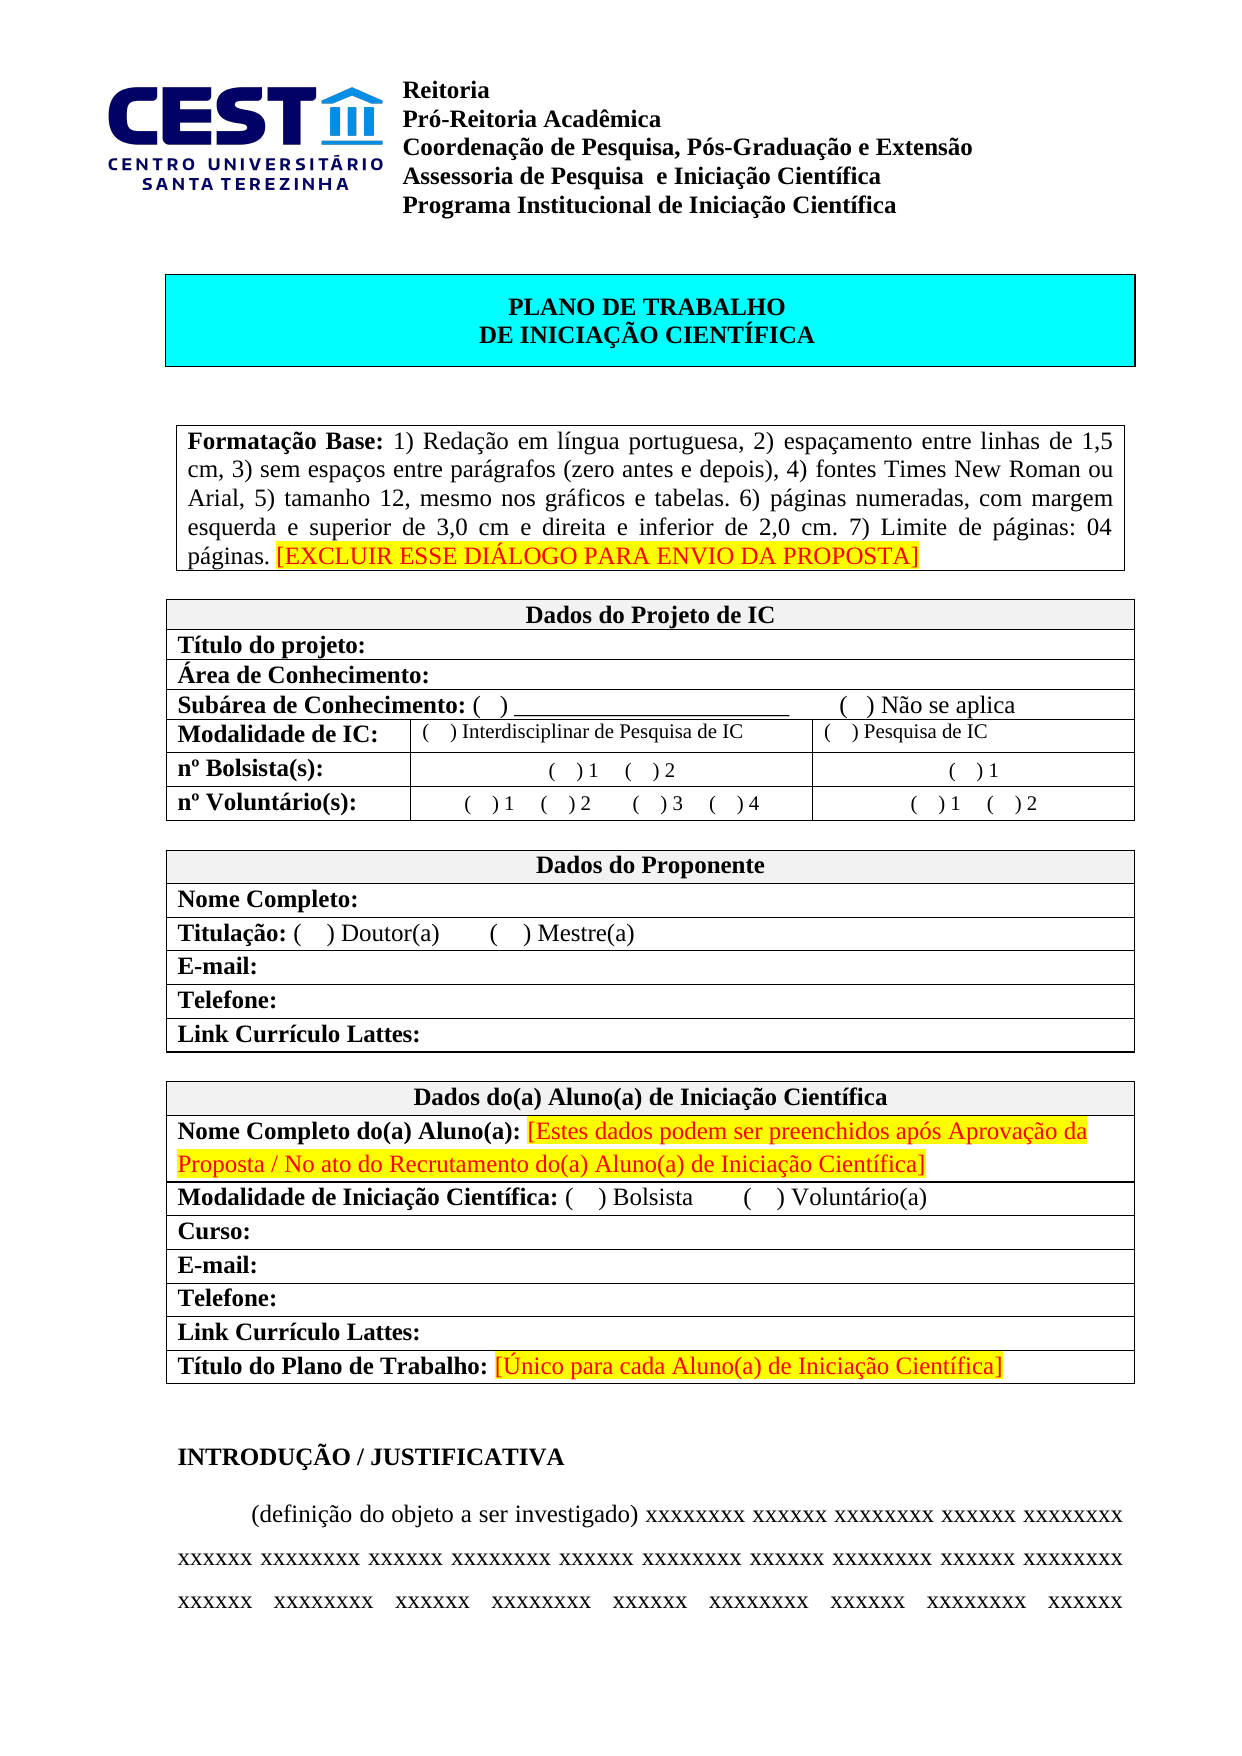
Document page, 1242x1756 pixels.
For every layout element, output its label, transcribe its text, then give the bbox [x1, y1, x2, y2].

table_header Formatação Base: 1) Redação em língua portuguesa, 2) espaçamento entre linhas de 1,5 cm, 3) sem espaços entre parágrafos (zero antes e depois), 4) fontes Times New Roman ou Arial, 5) tamanho 12, mesmo nos gráficos e tabelas. 6) páginas numeradas, com margem esquerda e superior de 3,0 cm e direita e inferior de 2,0 cm. 7) Limite de páginas: 04 páginas. [EXCLUIR ESSE DIÁLOGO PARA ENVIO DA PROPOSTA] [177, 426, 1124, 569]
table_cell ( ) 1 [813, 753, 1134, 786]
table_cell Link Currículo Lattes: [167, 1317, 1134, 1350]
table_cell Titulação: ( ) Doutor(a) ( ) Mestre(a) [167, 918, 1134, 950]
table_header Dados do Projeto de IC [167, 600, 1134, 629]
table_header PLANO DE TRABALHO DE INICIAÇÃO CIENTÍFICA [166, 275, 1134, 366]
table_cell ( ) Pesquisa de IC [813, 720, 1134, 752]
table_cell nº Voluntário(s): [167, 787, 410, 820]
table_cell Nome Completo do(a) Aluno(a): [Estes dados podem ser preenchidos após Aprovação da Proposta / No ato do Recrutamento do(a) Aluno(a) de Iniciação Científica] [167, 1116, 1134, 1181]
table_cell ( ) 1 ( ) 2 [411, 753, 812, 786]
table_cell Nome Completo: [167, 884, 1134, 917]
table_header Dados do Proponente [167, 851, 1134, 883]
table_cell Área de Conhecimento: [167, 660, 1134, 689]
table_cell Subárea de Conhecimento: ( ) ______________________ ( ) Não se aplica [167, 690, 1134, 718]
table_cell Telefone: [167, 1284, 1134, 1316]
table_cell Título do Plano de Trabalho: [Único para cada Aluno(a) de Iniciação Científica] [167, 1351, 1134, 1383]
text INTRODUÇÃO / JUSTIFICATIVA [177, 1442, 1123, 1471]
table_cell Link Currículo Lattes: [167, 1019, 1134, 1051]
table_cell Título do projeto: [167, 630, 1134, 659]
table_header Dados do(a) Aluno(a) de Iniciação Científica [167, 1082, 1134, 1115]
table_cell Modalidade de IC: [167, 720, 410, 752]
table_cell ( ) Interdisciplinar de Pesquisa de IC [411, 720, 812, 752]
table_cell Curso: [167, 1216, 1134, 1249]
table_cell ( ) 1 ( ) 2 [813, 787, 1134, 820]
table_cell ( ) 1 ( ) 2 ( ) 3 ( ) 4 [411, 787, 812, 820]
table_cell E-mail: [167, 951, 1134, 984]
table_cell Modalidade de Iniciação Científica: ( ) Bolsista ( ) Voluntário(a) [167, 1183, 1134, 1215]
table_cell E-mail: [167, 1250, 1134, 1282]
picture [100, 75, 391, 202]
table_cell nº Bolsista(s): [167, 753, 410, 786]
table_cell Telefone: [167, 985, 1134, 1018]
